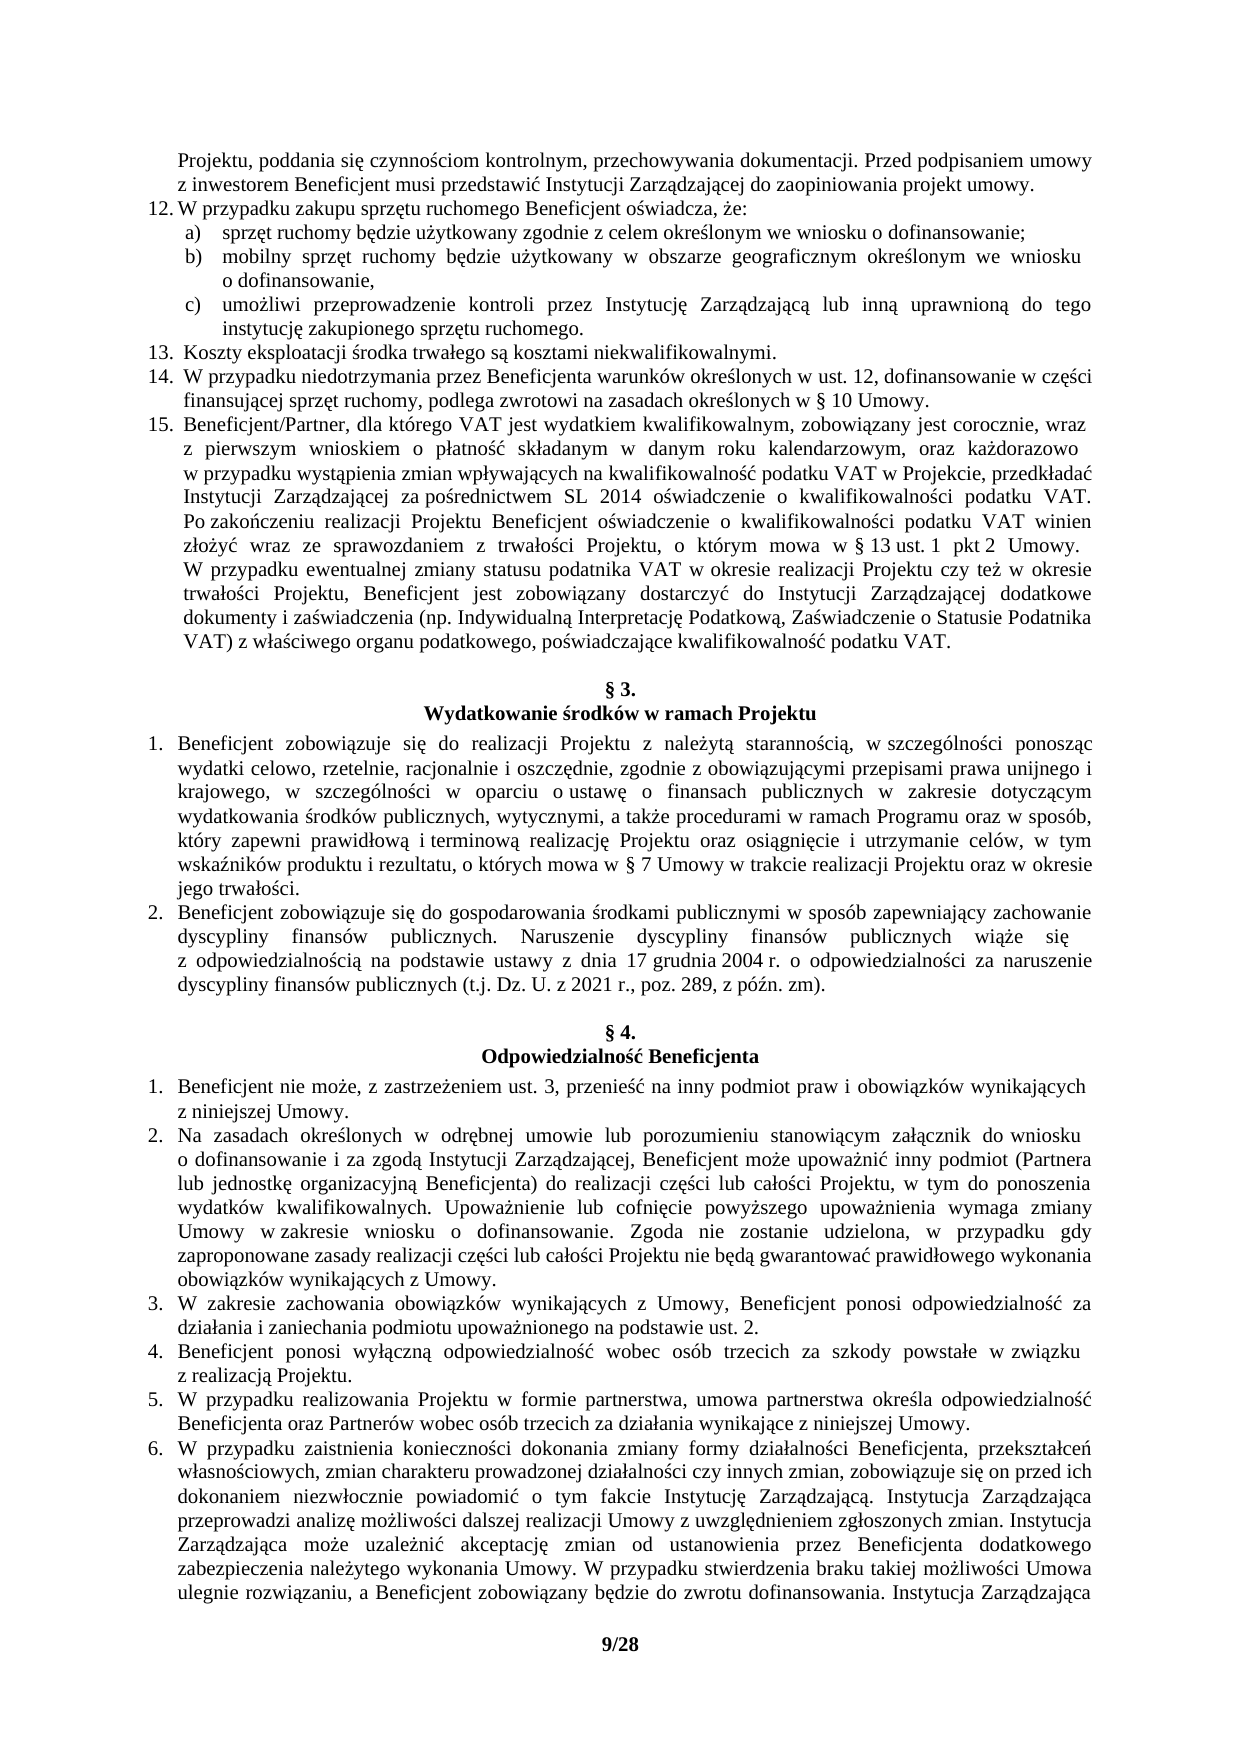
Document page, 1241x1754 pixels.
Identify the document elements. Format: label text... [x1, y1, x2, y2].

list mobilny sprzęt ruchomy będzie użytkowany w obszarze geograficznym określonym we wniosku o dofinansowanie, [185, 244, 1093, 292]
list W przypadku niedotrzymania przez Beneficjenta warunków określonych w ust. 12, dofinansowanie w części finansującej sprzęt ruchomy, podlega zwrotowi na zasadach określonych w § 10 Umowy. [148, 364, 1093, 412]
list Na zasadach określonych w odrębnej umowie lub porozumieniu stanowiącym załącznik do wniosku o dofinansowanie i za zgodą Instytucji Zarządzającej, Beneficjent może upoważnić inny podmiot (Partnera lub jednostkę organizacyjną Beneficjenta) do realizacji części lub całości Projektu, w tym do ponoszenia wydatków kwalifikowalnych. Upoważnienie lub cofnięcie powyższego upoważnienia wymaga zmiany Umowy w zakresie wniosku o dofinansowanie. Zgoda nie zostanie udzielona, w przypadku gdy zaproponowane zasady realizacji części lub całości Projektu nie będą gwarantować prawidłowego wykonania obowiązków wynikających z Umowy. [148, 1123, 1093, 1291]
list Beneficjent nie może, z zastrzeżeniem ust. 3, przenieść na inny podmiot praw i obowiązków wynikających z niniejszej Umowy. [148, 1074, 1093, 1123]
list sprzęt ruchomy będzie użytkowany zgodnie z celem określonym we wniosku o dofinansowanie; [185, 220, 1093, 244]
list W przypadku zakupu sprzętu ruchomego Beneficjent oświadcza, że: [148, 196, 1093, 220]
list Koszty eksploatacji środka trwałego są kosztami niekwalifikowalnymi. [148, 340, 1093, 364]
subtitle § 4. Odpowiedzialność Beneficjenta [148, 1020, 1093, 1068]
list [148, 1435, 1093, 1604]
list Beneficjent zobowiązuje się do realizacji Projektu z należytą starannością, w szczególności ponosząc wydatki celowo, rzetelnie, racjonalnie i oszczędnie, zgodnie z obowiązującymi przepisami prawa unijnego i krajowego, w szczególności w oparciu o ustawę o finansach publicznych w zakresie dotyczącym wydatkowania środków publicznych, wytycznymi, a także procedurami w ramach Programu oraz w sposób, który zapewni prawidłową i terminową realizację Projektu oraz osiągnięcie i utrzymanie celów, w tym wskaźników produktu i rezultatu, o których mowa w § 7 Umowy w trakcie realizacji Projektu oraz w okresie jego trwałości. [148, 731, 1093, 900]
list W przypadku realizowania Projektu w formie partnerstwa, umowa partnerstwa określa odpowiedzialność Beneficjenta oraz Partnerów wobec osób trzecich za działania wynikające z niniejszej Umowy. [148, 1387, 1093, 1435]
list W zakresie zachowania obowiązków wynikających z Umowy, Beneficjent ponosi odpowiedzialność za działania i zaniechania podmiotu upoważnionego na podstawie ust. 2. [148, 1291, 1093, 1339]
list Beneficjent/Partner, dla którego VAT jest wydatkiem kwalifikowalnym, zobowiązany jest corocznie, wraz z pierwszym wnioskiem o płatność składanym w danym roku kalendarzowym, oraz każdorazowo w przypadku wystąpienia zmian wpływających na kwalifikowalność podatku VAT w Projekcie, przedkładać Instytucji Zarządzającej za pośrednictwem SL 2014 oświadczenie o kwalifikowalności podatku VAT. Po zakończeniu realizacji Projektu Beneficjent oświadczenie o kwalifikowalności podatku VAT winien złożyć wraz ze sprawozdaniem z trwałości Projektu, o którym mowa w § 13 ust. 1 pkt 2 Umowy. W przypadku ewentualnej zmiany statusu podatnika VAT w okresie realizacji Projektu czy też w okresie trwałości Projektu, Beneficjent jest zobowiązany dostarczyć do Instytucji Zarządzającej dodatkowe dokumenty i zaświadczenia (np. Indywidualną Interpretację Podatkową, Zaświadczenie o Statusie Podatnika VAT) z właściwego organu podatkowego, poświadczające kwalifikowalność podatku VAT. [148, 412, 1093, 653]
list Beneficjent ponosi wyłączną odpowiedzialność wobec osób trzecich za szkody powstałe w związku z realizacją Projektu. [148, 1339, 1093, 1387]
list Beneficjent zobowiązuje się do gospodarowania środkami publicznymi w sposób zapewniający zachowanie dyscypliny finansów publicznych. Naruszenie dyscypliny finansów publicznych wiąże się z odpowiedzialnością na podstawie ustawy z dnia 17 grudnia 2004 r. o odpowiedzialności za naruszenie dyscypliny finansów publicznych (t.j. Dz. U. z 2021 r., poz. 289, z późn. zm). [148, 900, 1093, 996]
list umożliwi przeprowadzenie kontroli przez Instytucję Zarządzającą lub inną uprawnioną do tego instytucję zakupionego sprzętu ruchomego. [185, 292, 1093, 340]
subtitle § 3. Wydatkowanie środków w ramach Projektu [148, 677, 1093, 725]
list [148, 148, 1093, 196]
